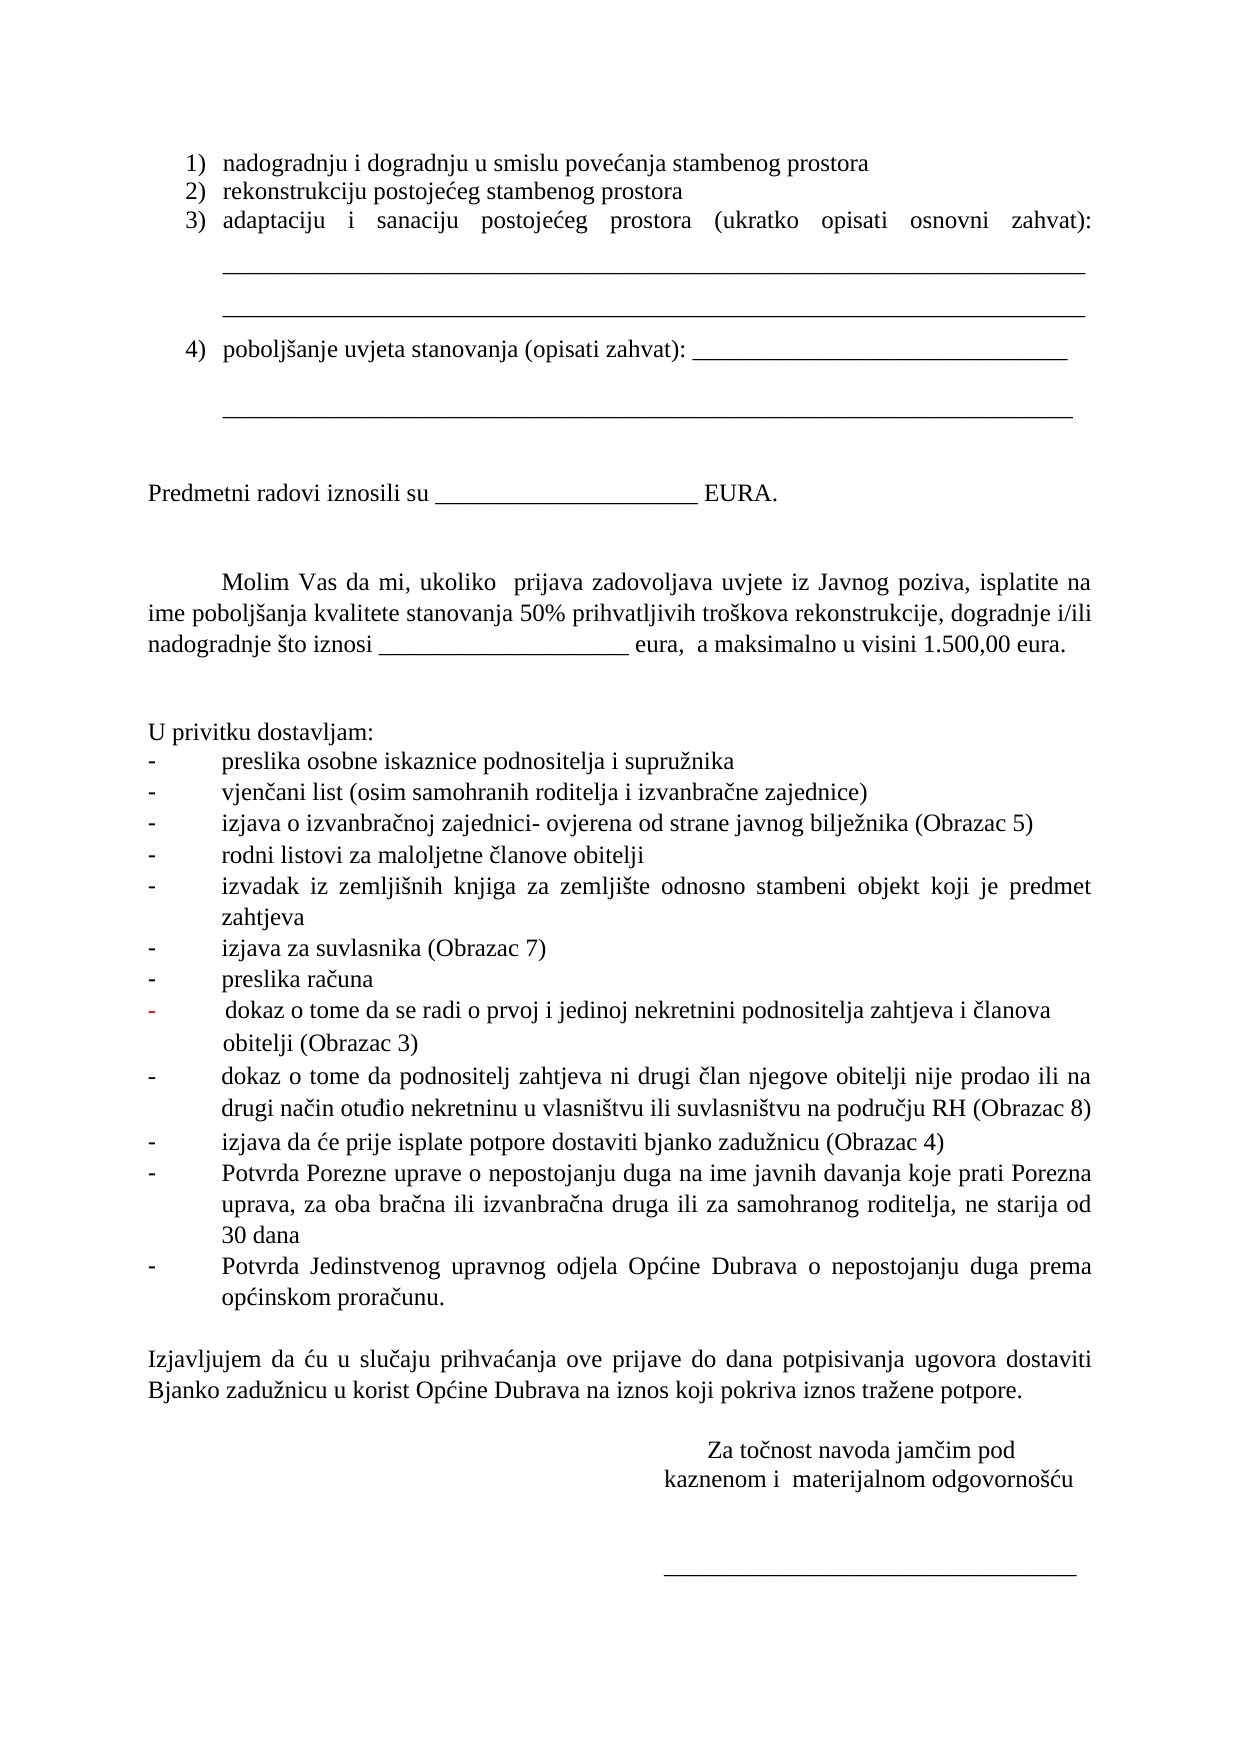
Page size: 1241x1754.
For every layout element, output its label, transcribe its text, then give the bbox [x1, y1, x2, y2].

text Za točnost navoda jamčim pod kaznenom i materijalnom odgovornošću [664, 1436, 1093, 1493]
text Molim Vas da mi, ukoliko prijava zadovoljava uvjete iz Javnog poziva, isplatite na ime poboljšanja kvalitete stanovanja 50% prihvatljivih troškova rekonstrukcije, dogradnje i/ili nadogradnje što iznosi ____________________ eura, a maksimalno u visini 1.500,00 eura. [148, 567, 1093, 658]
list Potvrda Porezne uprave o nepostojanju duga na ime javnih davanja koje prati Porezna uprava, za oba bračna ili izvanbračna druga ili za samohranog roditelja, ne starija od 30 dana [148, 1158, 1093, 1248]
list izjava da će prije isplate potpore dostaviti bjanko zadužnicu (Obrazac 4) [148, 1126, 1093, 1155]
text - dokaz o tome da podnositelj zahtjeva ni drugi član njegove obitelji nije prodao ili na drugi način otuđio nekretninu u vlasništvu ili suvlasništvu na području RH (Obrazac 8) [148, 1061, 1093, 1122]
list izvadak iz zemljišnih knjiga za zemljište odnosno stambeni objekt koji je predmet zahtjeva [148, 871, 1093, 931]
list izjava o izvanbračnoj zajednici- ovjerena od strane javnog bilježnika (Obrazac 5) [148, 808, 1093, 837]
list adaptaciju i sanaciju postojećeg prostora (ukratko opisati osnovni zahvat): __________________________________________________________________________________________________________________________________________ [185, 205, 1093, 320]
text _________________________________ [664, 1522, 1093, 1579]
list rekonstrukciju postojećeg stambenog prostora [185, 176, 1093, 205]
list rodni listovi za maloljetne članove obitelji [148, 839, 1093, 868]
text - dokaz o tome da se radi o prvoj i jedinoj nekretnini podnositelja zahtjeva i članova [148, 995, 1093, 1024]
text obitelji (Obrazac 3) [148, 1028, 1093, 1057]
list preslika osobne iskaznice podnositelja i supružnika [148, 746, 1093, 775]
text U privitku dostavljam: [148, 717, 1093, 746]
list nadogradnju i dogradnju u smislu povećanja stambenog prostora [185, 148, 1093, 176]
text ____________________________________________________________________ [223, 392, 1093, 421]
list poboljšanje uvjeta stanovanja (opisati zahvat): ______________________________ [185, 334, 1093, 363]
list izjava za suvlasnika (Obrazac 7) [148, 933, 1093, 962]
list Potvrda Jedinstvenog upravnog odjela Općine Dubrava o nepostojanju duga prema općinskom proračunu. [148, 1251, 1093, 1311]
list vjenčani list (osim samohranih roditelja i izvanbračne zajednice) [148, 777, 1093, 806]
list Izjavljujem da ću u slučaju prihvaćanja ove prijave do dana potpisivanja ugovora dostaviti Bjanko zadužnicu u korist Općine Dubrava na iznos koji pokriva iznos tražene potpore. [148, 1344, 1093, 1404]
text Predmetni radovi iznosili su _____________________ EURA. [148, 478, 1093, 507]
list preslika računa [148, 964, 1093, 993]
